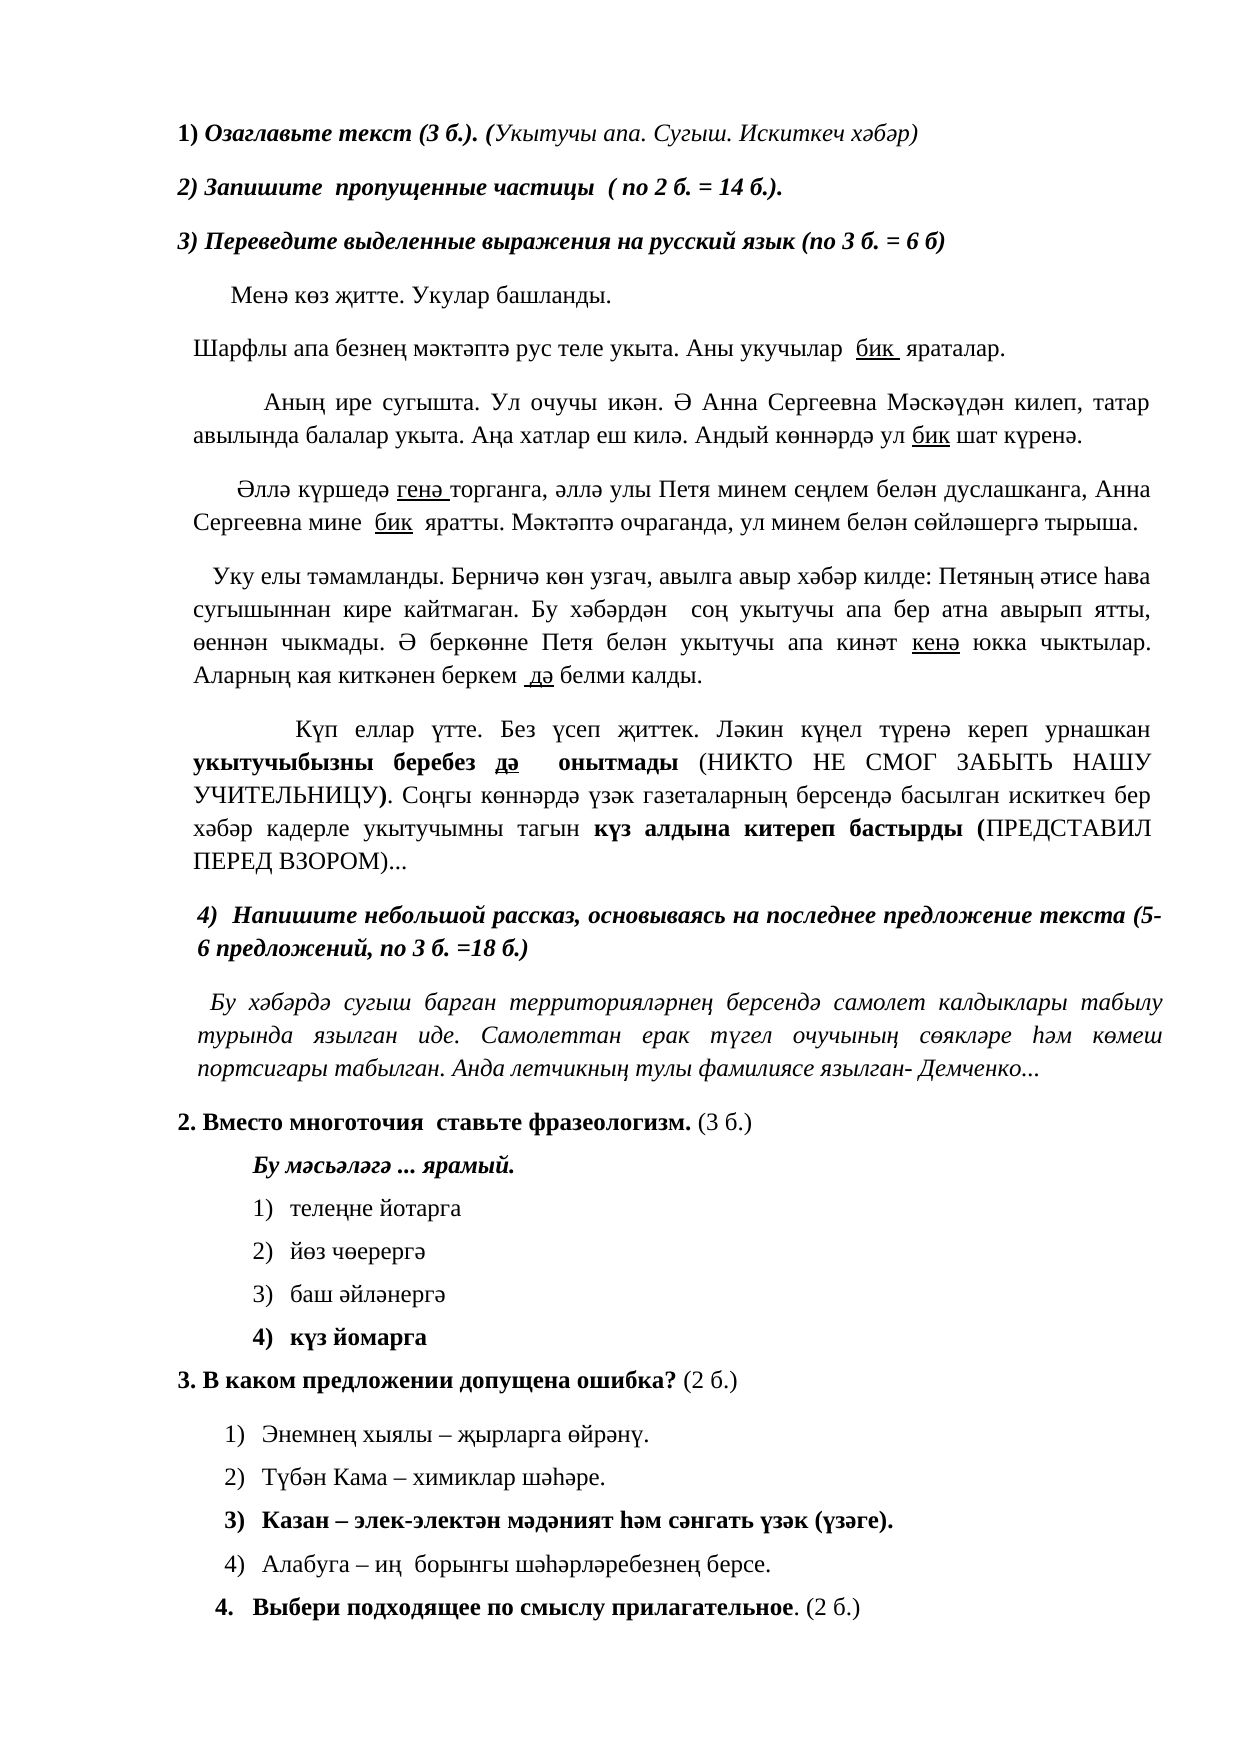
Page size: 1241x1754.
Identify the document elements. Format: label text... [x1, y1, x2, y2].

text 4) Напишите небольшой рассказ, основываясь на последнее предложение текста (5-6 предложений, по 3 б. =18 б.) [197, 900, 1163, 962]
text 2) Запишите пропущенные частицы ( по 2 б. = 14 б.). [177, 172, 1152, 201]
text 3. В каком предложении допущена ошибка? (2 б.) [177, 1366, 1152, 1394]
list Казан – элек-электән мәдәният һәм сәнгать үзәк (үзәге). [224, 1506, 1152, 1534]
list Выбери подходящее по смыслу прилагательное. (2 б.) [215, 1592, 1152, 1621]
text Күп еллар үтте. Без үсеп җиттек. Ләкин күңел түренә кереп урнашкан укытучыбызны беребез дә онытмады (НИКТО НЕ СМОГ ЗАБЫТЬ НАШУ УЧИТЕЛЬНИЦУ). Соңгы көннәрдә үзәк газеталарның берсендә басылган искиткеч бер хәбәр кадерле укытучымны тагын күз алдына китереп бастырды (ПРЕДСТАВИЛ ПЕРЕД ВЗОРОМ)... [193, 714, 1152, 875]
text Әллә күршедә генә торганга, әллә улы Петя минем сеңлем белән дуслашканга, Анна Сергеевна мине бик яратты. Мәктәптә очраганда, ул минем белән сөйләшергә тырыша. [193, 474, 1152, 536]
list Бу мәсьәләгә ... ярамый. [252, 1150, 1152, 1179]
text Шарфлы апа безнең мәктәптә рус теле укыта. Аны укучылар бик яраталар. [193, 333, 1152, 362]
text Аның ире сугышта. Ул очучы икән. Ә Анна Сергеевна Мәскәүдән килеп, татар авылында балалар укыта. Аңа хатлар еш килә. Андый көннәрдә ул бик шат күренә. [193, 387, 1152, 449]
list телеңне йотарга [252, 1193, 1152, 1222]
list Энемнең хыялы – җырларга өйрәнү. [224, 1419, 1152, 1448]
list күз йомарга [252, 1322, 1152, 1351]
text 1) Озаглавьте текст (3 б.). (Укытучы апа. Сугыш. Искиткеч хәбәр) [177, 118, 1152, 147]
text Уку елы тәмамланды. Берничә көн узгач, авылга авыр хәбәр килде: Петяның әтисе һава сугышыннан кире кайтмаган. Бу хәбәрдән соң укытучы апа бер атна авырып ятты, өеннән чыкмады. Ә беркөнне Петя белән укытучы апа кинәт кенә юкка чыктылар. Аларның кая киткәнен беркем дә белми калды. [193, 561, 1152, 689]
list йөз чөерергә [252, 1236, 1152, 1265]
list Түбән Кама – химиклар шәһәре. [224, 1462, 1152, 1491]
text Менә көз җитте. Укулар башланды. [193, 280, 1152, 308]
text 3) Переведите выделенные выражения на русский язык (по 3 б. = 6 б) [177, 226, 1152, 254]
list баш әйләнергә [252, 1279, 1152, 1308]
text 2. Вместо многоточия ставьте фразеологизм. (3 б.) [177, 1107, 1152, 1136]
text Бу хәбәрдә сугыш барган территорияләрнең берсендә самолет калдыклары табылу турында язылган иде. Самолеттан ерак түгел очучының сөякләре һәм көмеш портсигары табылган. Анда летчикның тулы фамилиясе язылган- Демченко... [197, 987, 1163, 1082]
list Алабуга – иң борынгы шәһәрләребезнең берсе. [224, 1549, 1152, 1577]
